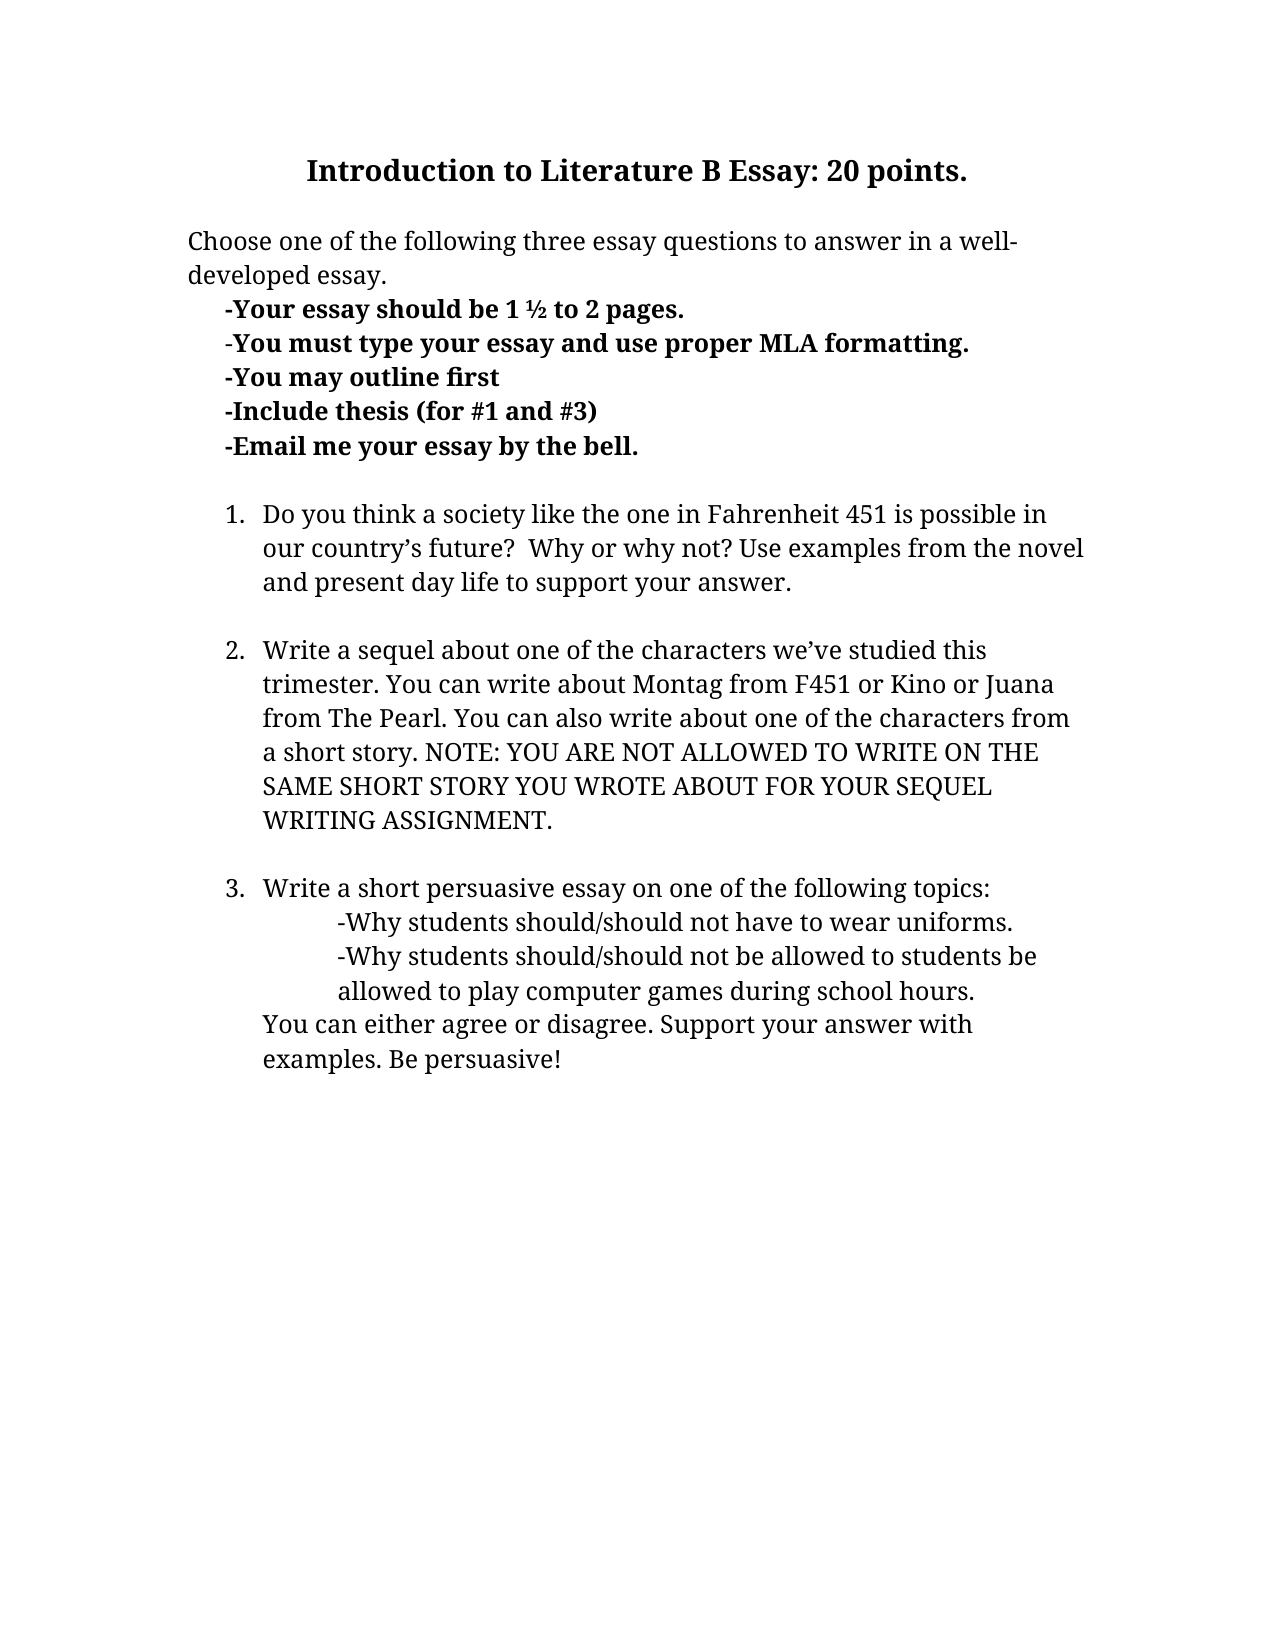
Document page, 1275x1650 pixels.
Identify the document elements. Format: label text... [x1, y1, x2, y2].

text -You must type your essay and use proper MLA formatting. [187, 326, 1087, 360]
text -Include thesis (for #1 and #3) [187, 394, 1087, 428]
text Choose one of the following three essay questions to answer in a well-developed essay. [187, 224, 1087, 292]
text -Why students should/should not have to wear uniforms. [262, 905, 1087, 939]
subtitle Introduction to Literature B Essay: 20 points. [187, 150, 1087, 190]
text -You may outline first [187, 360, 1087, 394]
text -Why students should/should not be allowed to students be allowed to play computer games during school hours. [337, 939, 1087, 1007]
text -Email me your essay by the bell. [187, 428, 1087, 462]
text You can either agree or disagree. Support your answer with examples. Be persuasive! [262, 1007, 1087, 1075]
list Write a short persuasive essay on one of the following topics: [225, 871, 1087, 905]
text -Your essay should be 1 ½ to 2 pages. [187, 292, 1087, 326]
list Do you think a society like the one in Fahrenheit 451 is possible in our country’s future? Why or why not? Use examples from the novel and present day life to support your answer. [225, 496, 1087, 598]
list Write a sequel about one of the characters we’ve studied this trimester. You can write about Montag from F451 or Kino or Juana from The Pearl. You can also write about one of the characters from a short story. NOTE: YOU ARE NOT ALLOWED TO WRITE ON THE SAME SHORT STORY YOU WROTE ABOUT FOR YOUR SEQUEL WRITING ASSIGNMENT. [225, 632, 1087, 837]
